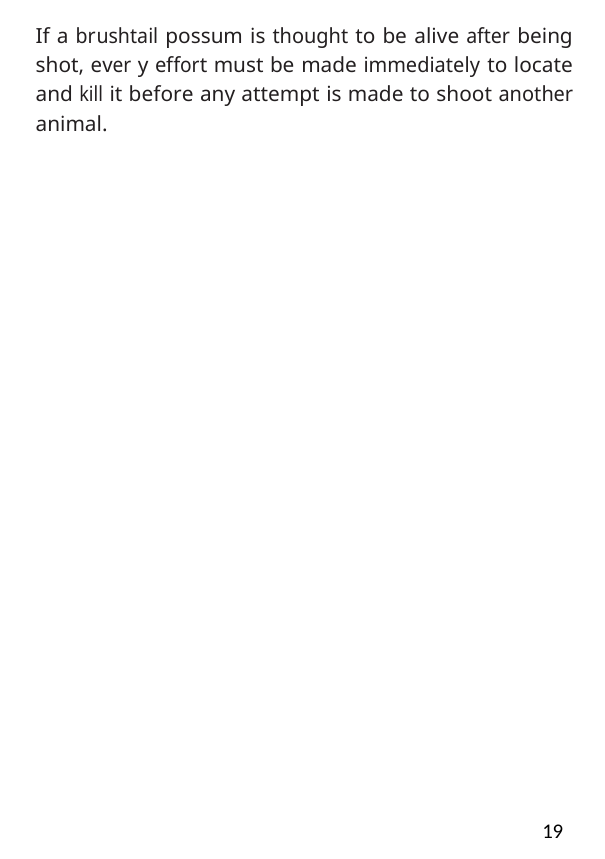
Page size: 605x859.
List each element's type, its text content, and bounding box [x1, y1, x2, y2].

text If a brushtail possum is thought to be alive after being shot, ever y effort must be made immediately to locate and kill it before any attempt is made to shoot another animal. [35, 21, 573, 137]
